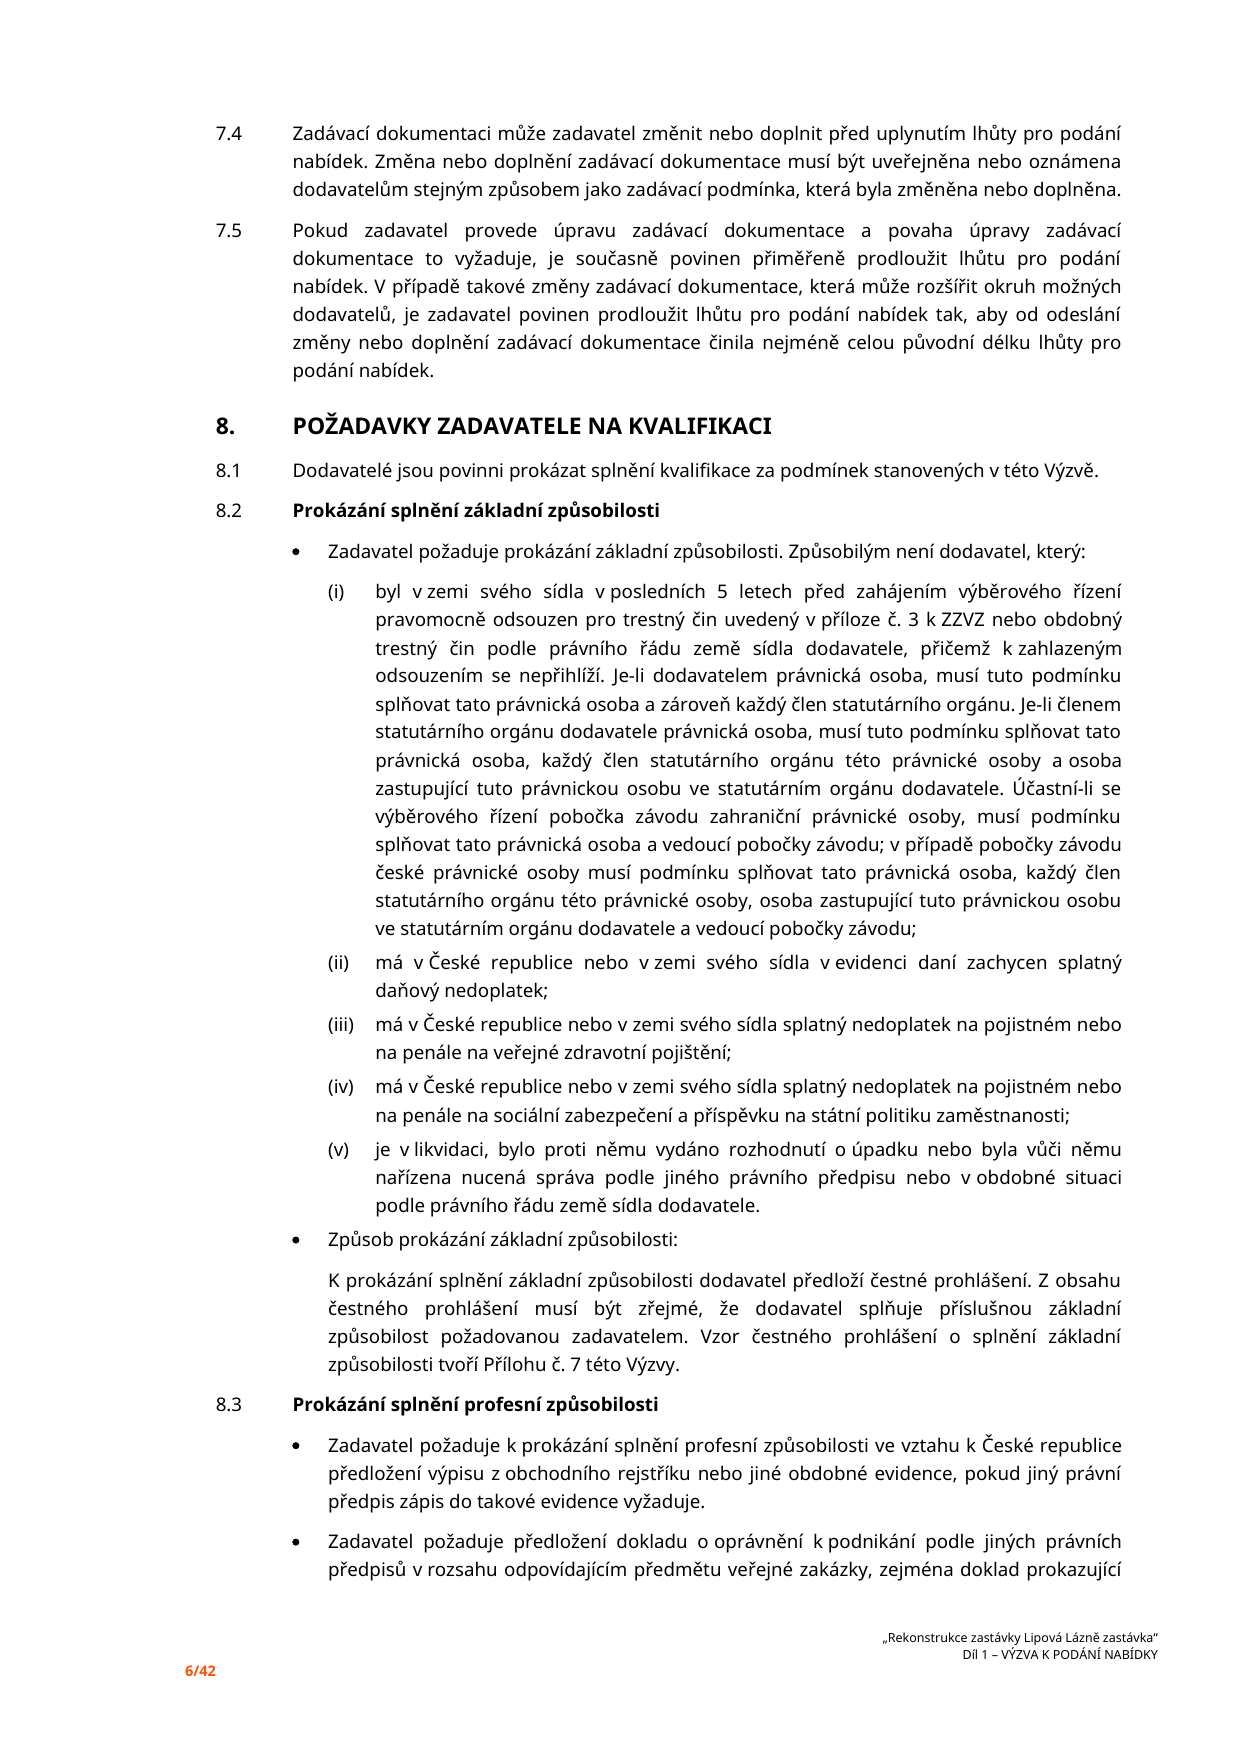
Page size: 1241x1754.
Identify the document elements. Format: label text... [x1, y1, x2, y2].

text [292, 1529, 1122, 1582]
text byl v zemi svého sídla v posledních 5 letech před zahájením výběrového řízení pravomocně odsouzen pro trestný čin uvedený v příloze č. 3 k ZZVZ nebo obdobný trestný čin podle právního řádu země sídla dodavatele, přičemž k zahlazeným odsouzením se nepřihlíží. Je-li dodavatelem právnická osoba, musí tuto podmínku splňovat tato právnická osoba a zároveň každý člen statutárního orgánu. Je-li členem statutárního orgánu dodavatele právnická osoba, musí tuto podmínku splňovat tato právnická osoba, každý člen statutárního orgánu této právnické osoby a osoba zastupující tuto právnickou osobu ve statutárním orgánu dodavatele. Účastní-li se výběrového řízení pobočka závodu zahraniční právnické osoby, musí podmínku splňovat tato právnická osoba a vedoucí pobočky závodu; v případě pobočky závodu české právnické osoby musí podmínku splňovat tato právnická osoba, každý člen statutárního orgánu této právnické osoby, osoba zastupující tuto právnickou osobu ve statutárním orgánu dodavatele a vedoucí pobočky závodu; [328, 579, 1122, 941]
text je v likvidaci, bylo proti němu vydáno rozhodnutí o úpadku nebo byla vůči němu nařízena nucená správa podle jiného právního předpisu nebo v obdobné situaci podle právního řádu země sídla dodavatele. [328, 1136, 1122, 1218]
text Dodavatelé jsou povinni prokázat splnění kvalifikace za podmínek stanovených v této Výzvě. [216, 457, 1122, 483]
text Prokázání splnění profesní způsobilosti [216, 1392, 1122, 1417]
text K prokázání splnění základní způsobilosti dodavatel předloží čestné prohlášení. Z obsahu čestného prohlášení musí být zřejmé, že dodavatel splňuje příslušnou základní způsobilost požadovanou zadavatelem. Vzor čestného prohlášení o splnění základní způsobilosti tvoří Přílohu č. 7 této Výzvy. [328, 1267, 1122, 1377]
text POŽADAVKY ZADAVATELE NA KVALIFIKACI [216, 410, 1122, 442]
text má v České republice nebo v zemi svého sídla v evidenci daní zachycen splatný daňový nedoplatek; [328, 949, 1122, 1003]
text Prokázání splnění základní způsobilosti [216, 498, 1122, 523]
text Způsob prokázání základní způsobilosti: [292, 1226, 1122, 1252]
text Zadávací dokumentaci může zadavatel změnit nebo doplnit před uplynutím lhůty pro podání nabídek. Změna nebo doplnění zadávací dokumentace musí být uveřejněna nebo oznámena dodavatelům stejným způsobem jako zadávací podmínka, která byla změněna nebo doplněna. [216, 121, 1122, 202]
text Zadavatel požaduje prokázání základní způsobilosti. Způsobilým není dodavatel, který: [292, 538, 1122, 564]
text Pokud zadavatel provede úpravu zadávací dokumentace a povaha úpravy zadávací dokumentace to vyžaduje, je současně povinen přiměřeně prodloužit lhůtu pro podání nabídek. V případě takové změny zadávací dokumentace, která může rozšířit okruh možných dodavatelů, je zadavatel povinen prodloužit lhůtu pro podání nabídek tak, aby od odeslání změny nebo doplnění zadávací dokumentace činila nejméně celou původní délku lhůty pro podání nabídek. [216, 217, 1122, 383]
text Zadavatel požaduje k prokázání splnění profesní způsobilosti ve vztahu k České republice předložení výpisu z obchodního rejstříku nebo jiné obdobné evidence, pokud jiný právní předpis zápis do takové evidence vyžaduje. [292, 1432, 1122, 1514]
text má v České republice nebo v zemi svého sídla splatný nedoplatek na pojistném nebo na penále na veřejné zdravotní pojištění; [328, 1012, 1122, 1065]
text má v České republice nebo v zemi svého sídla splatný nedoplatek na pojistném nebo na penále na sociální zabezpečení a příspěvku na státní politiku zaměstnanosti; [328, 1074, 1122, 1127]
